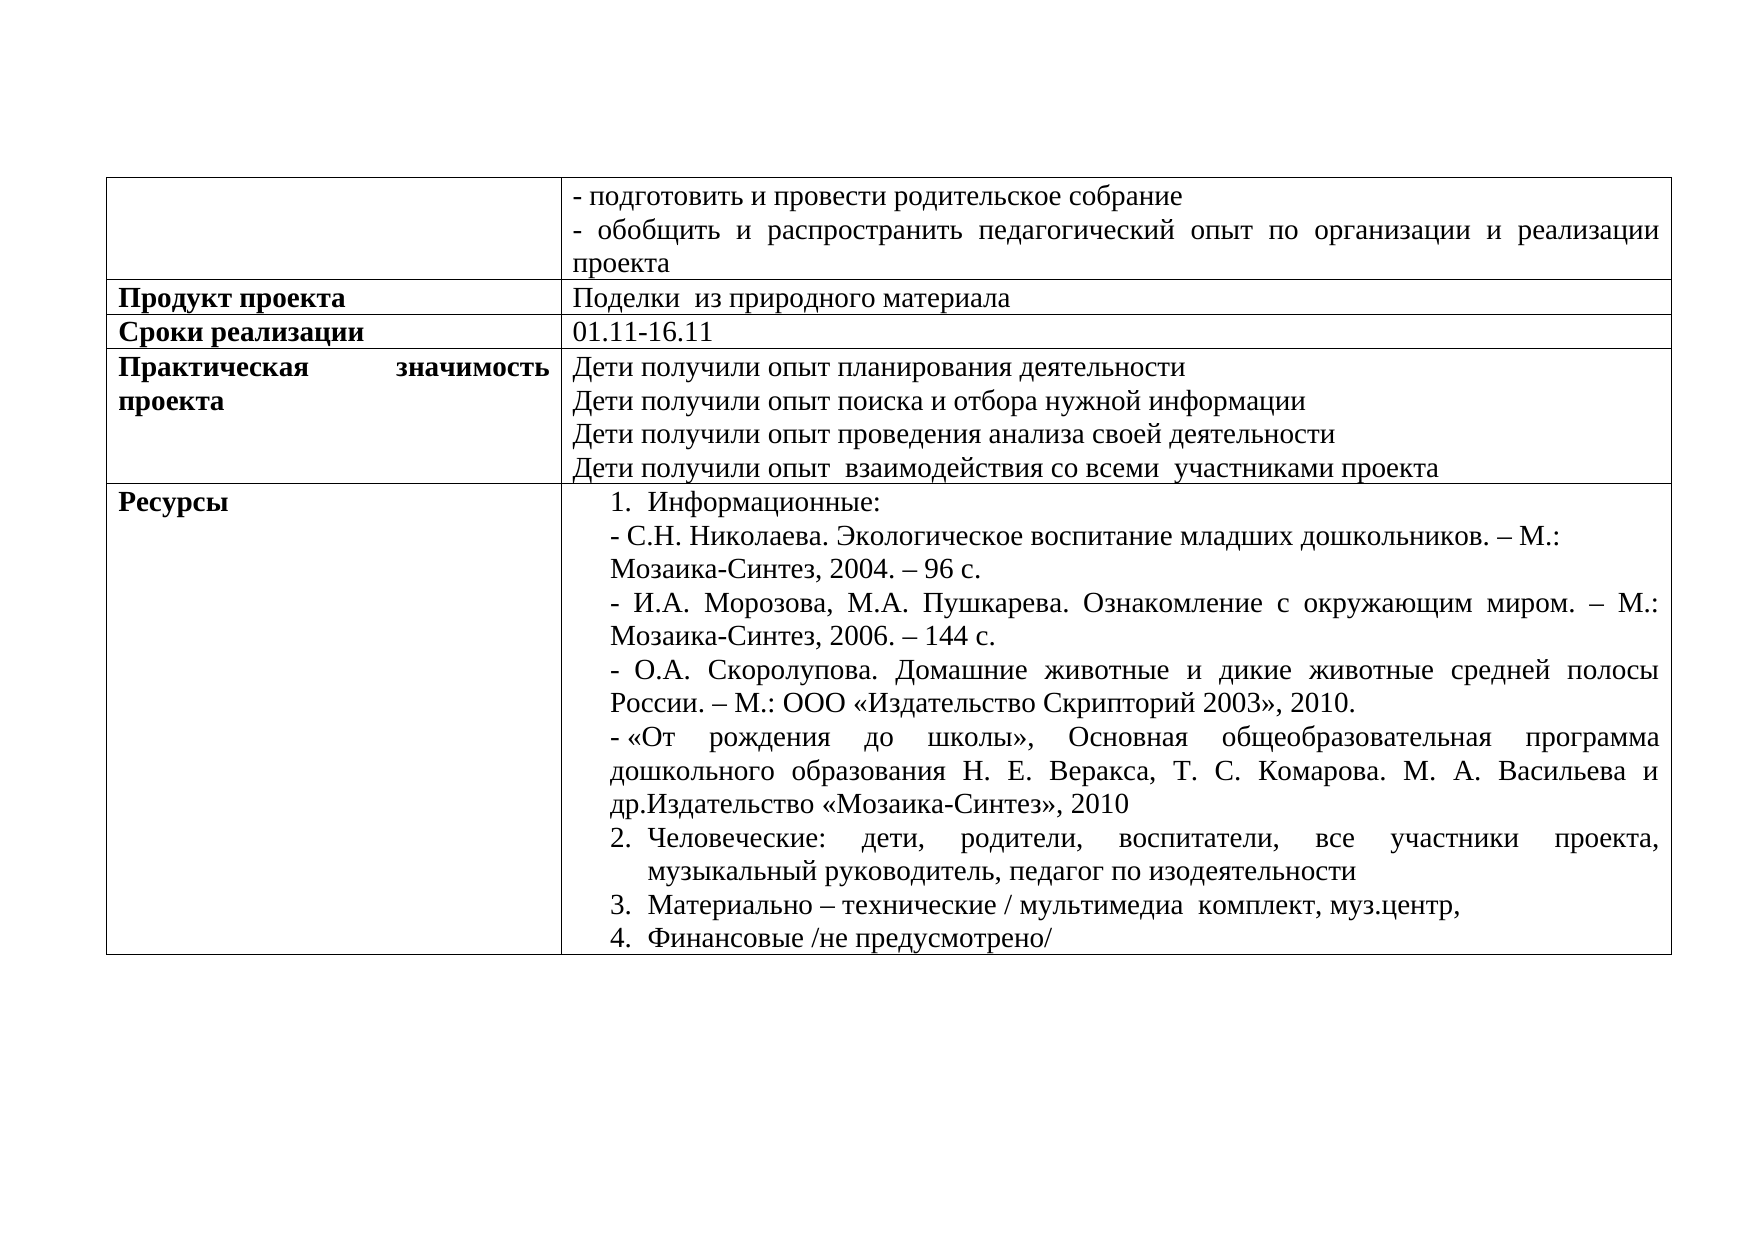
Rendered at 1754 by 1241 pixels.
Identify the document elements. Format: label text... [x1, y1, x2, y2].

table_cell Сроки реализации [107, 315, 561, 348]
table_cell Дети получили опыт планирования деятельности Дети получили опыт поиска и отбора нужной информации Дети получили опыт проведения анализа своей деятельности Дети получили опыт взаимодействия со всеми участниками проекта [562, 349, 1671, 483]
table_cell Продукт проекта [107, 280, 561, 313]
table_cell Ресурсы [107, 484, 561, 954]
table_cell Информационные: - С.Н. Николаева. Экологическое воспитание младших дошкольников. – М.: Мозаика-Синтез, 2004. – 96 с. - И.А. Морозова, М.А. Пушкарева. Ознакомление с окружающим миром. – М.: Мозаика-Синтез, 2006. – 144 с. - О.А. Скоролупова. Домашние животные и дикие животные средней полосы России. – М.: ООО «Издательство Скрипторий 2003», 2010. - «От рождения до школы», Основная общеобразовательная программа дошкольного образования Н. Е. Веракса, Т. С. Комарова. М. А. Васильева и др.Издательство «Мозаика-Синтез», 2010 Человеческие: дети, родители, воспитатели, все участники проекта, музыкальный руководитель, педагог по изодеятельности Материально – технические / мультимедиа комплект, муз.центр, Финансовые /не предусмотрено/ [562, 484, 1671, 954]
table_cell Поделки из природного материала [562, 280, 1671, 313]
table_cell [562, 178, 1671, 279]
table_cell 01.11-16.11 [562, 315, 1671, 348]
table_cell Практическая значимость проекта [107, 349, 561, 483]
